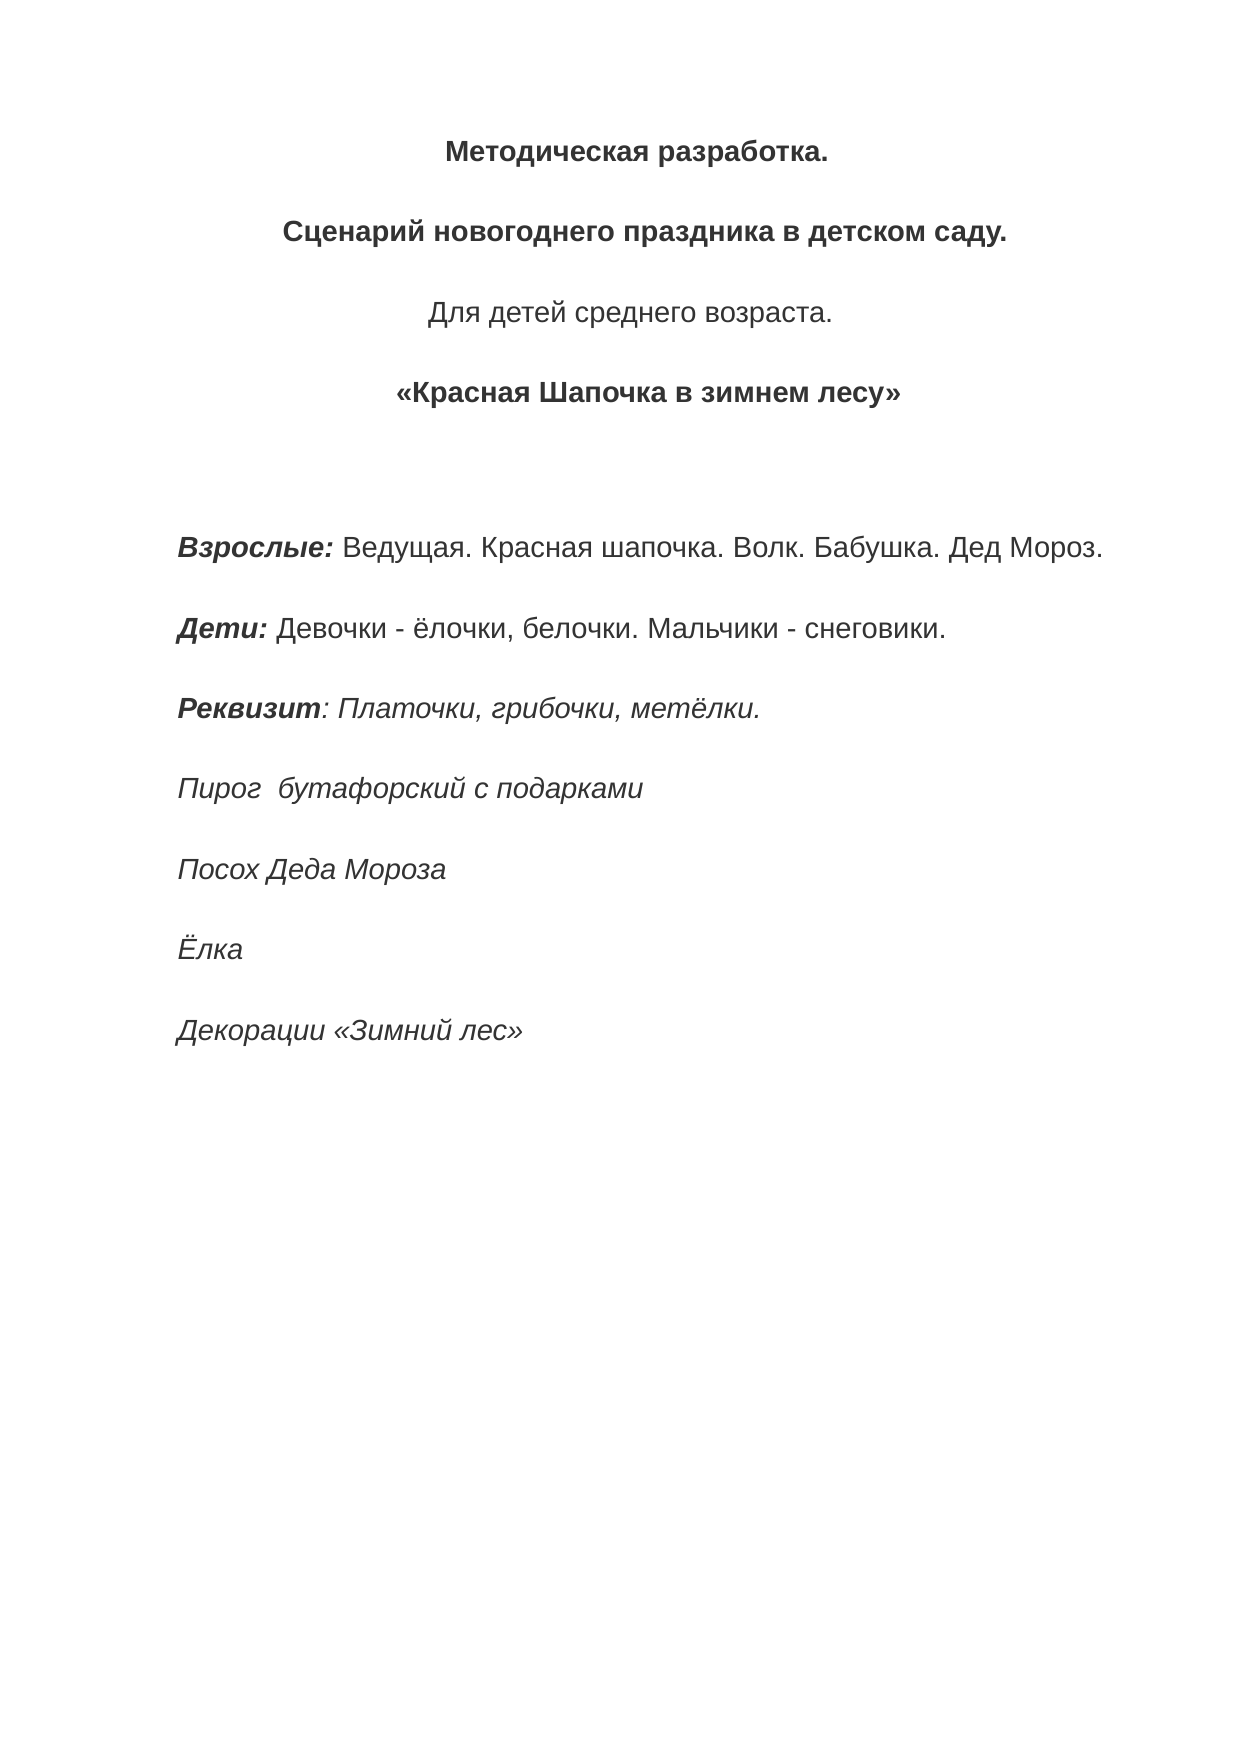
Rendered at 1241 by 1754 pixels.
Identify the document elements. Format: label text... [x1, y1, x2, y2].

text Пирог бутафорский с подарками [177, 772, 1152, 805]
text Декорации «Зимний лес» [177, 1013, 1152, 1046]
text Сценарий новогоднего праздника в детском саду. [177, 214, 1152, 248]
text Взрослые: Ведущая. Красная шапочка. Волк. Бабушка. Дед Мороз. [177, 530, 1152, 564]
text Посох Деда Мороза [177, 852, 1152, 886]
text Дети: Девочки - ёлочки, белочки. Мальчики - снеговики. [177, 611, 1152, 644]
text Ёлка [177, 932, 1152, 966]
text «Красная Шапочка в зимнем лесу» [177, 375, 1152, 408]
text Реквизит: Платочки, грибочки, метёлки. [177, 691, 1152, 725]
text Для детей среднего возраста. [177, 294, 1152, 328]
text Методическая разработка. [177, 134, 1152, 167]
